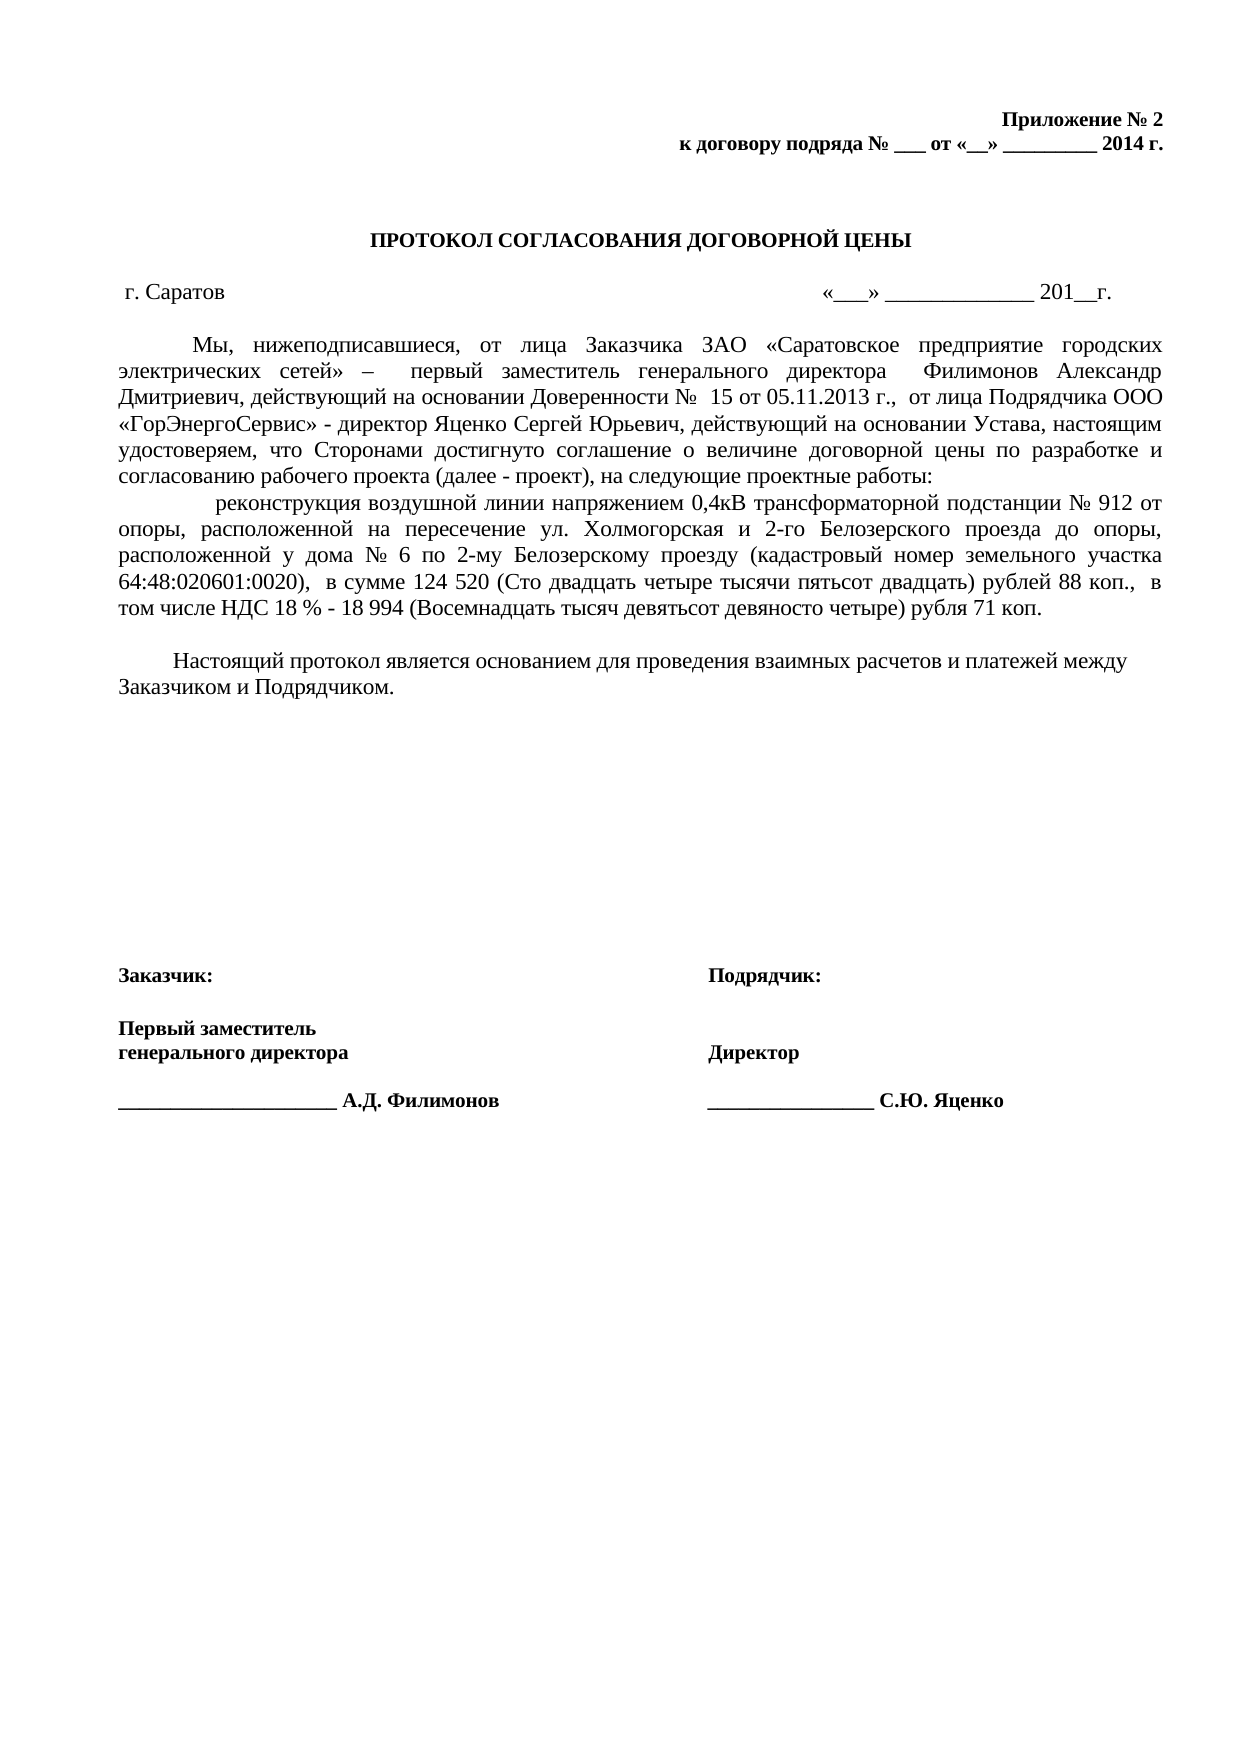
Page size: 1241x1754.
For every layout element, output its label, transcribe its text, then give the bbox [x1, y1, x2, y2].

text реконструкция воздушной линии напряжением 0,4кВ трансформаторной подстанции № 912 от опоры, расположенной на пересечение ул. Холмогорская и 2-го Белозерского проезда до опоры, расположенной у дома № 6 по 2-му Белозерскому проезду (кадастровый номер земельного участка 64:48:020601:0020), в сумме 124 520 (Сто двадцать четыре тысячи пятьсот двадцать) рублей 88 коп., в том числе НДС 18 % - 18 994 (Восемнадцать тысяч девятьсот девяносто четыре) рубля 71 коп. [118, 489, 1163, 621]
list Настоящий протокол является основанием для проведения взаимных расчетов и платежей между [156, 647, 1163, 673]
text Заказчик: Подрядчик: [118, 963, 1163, 987]
text генерального директора Директор [118, 1040, 1163, 1064]
text Приложение № 2 [118, 107, 1163, 131]
text к договору подряда № ___ от «__» _________ 2014 г. [118, 131, 1163, 155]
text г. Саратов «___» _____________ 201__г. [118, 278, 1163, 304]
text Мы, нижеподписавшиеся, от лица Заказчика ЗАО «Саратовское предприятие городских электрических сетей» – первый заместитель генерального директора Филимонов Александр Дмитриевич, действующий на основании Доверенности № 15 от 05.11.2013 г., от лица Подрядчика ООО «ГорЭнергоСервис» - директор Яценко Сергей Юрьевич, действующий на основании Устава, настоящим удостоверяем, что Сторонами достигнуто соглашение о величине договорной цены по разработке и согласованию рабочего проекта (далее - проект), на следующие проектные работы: [118, 331, 1163, 489]
list Заказчиком и Подрядчиком. [118, 673, 1163, 699]
text _____________________ А.Д. Филимонов ________________ С.Ю. Яценко [118, 1088, 1163, 1112]
text Первый заместитель [118, 1016, 1163, 1040]
text ПРОТОКОЛ СОГЛАСОВАНИЯ ДОГОВОРНОЙ ЦЕНЫ [118, 227, 1163, 252]
